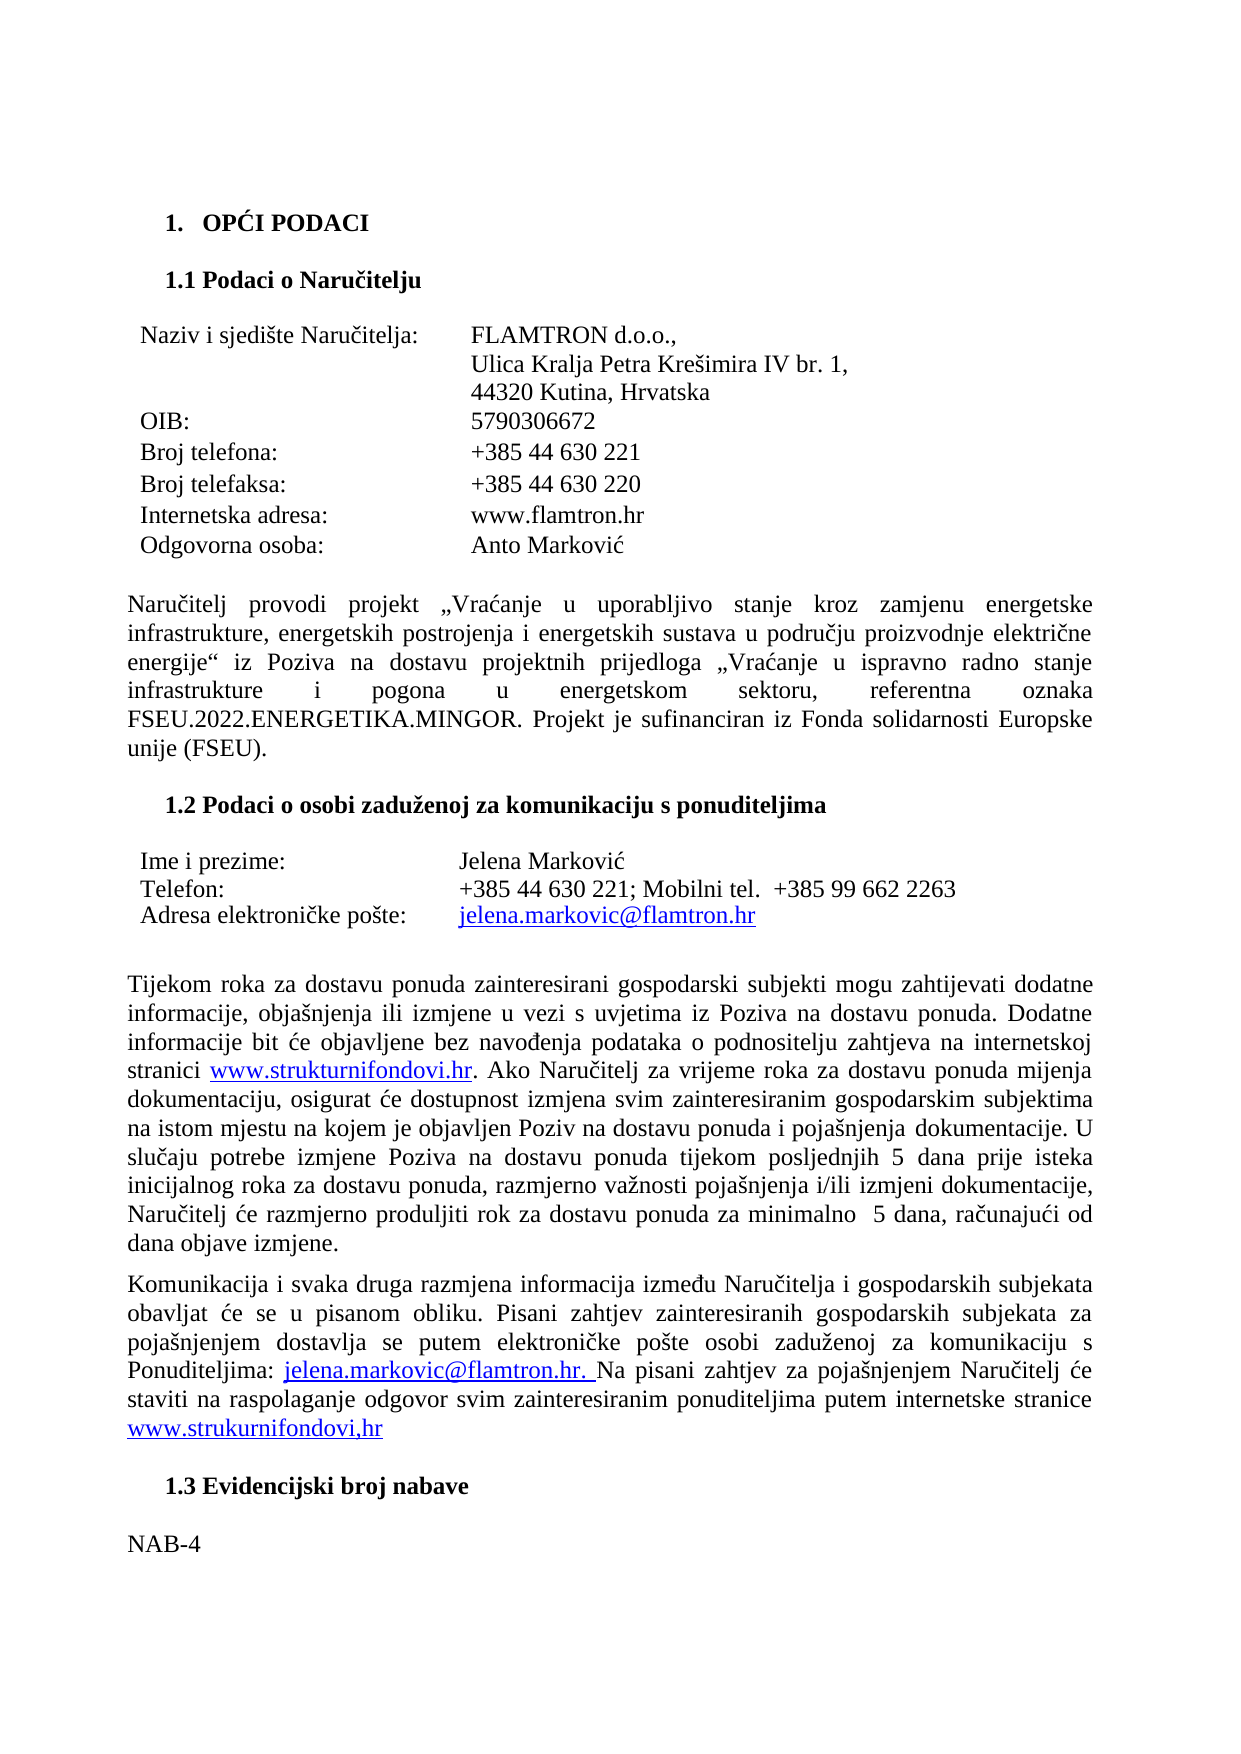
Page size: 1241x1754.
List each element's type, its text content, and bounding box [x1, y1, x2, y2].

table_cell jelena.markovic@flamtron.hr [440, 903, 1066, 955]
table_cell +385 44 630 221 [452, 438, 961, 469]
table_cell Adresa elektroničke pošte: [140, 903, 439, 955]
table_cell OIB: [140, 406, 452, 438]
table_header FLAMTRON d.o.o., Ulica Kralja Petra Krešimira IV br. 1, 44320 Kutina, Hrvatska [452, 323, 961, 406]
table_cell 5790306672 [452, 406, 961, 438]
table_header Ime i prezime: [140, 849, 439, 874]
table_cell Broj telefaksa: [140, 469, 452, 501]
table_cell +385 44 630 220 [452, 469, 961, 501]
table_cell Telefon: [140, 874, 439, 903]
text Naručitelj provodi projekt „Vraćanje u uporabljivo stanje kroz zamjenu energetske infrastrukture, energetskih postrojenja i energetskih sustava u području proizvodnje električne energije“ iz Poziva na dostavu projektnih prijedloga „Vraćanje u ispravno radno stanje infrastrukture i pogona u energetskom sektoru, referentna oznaka FSEU.2022.ENERGETIKA.MINGOR. Projekt je sufinanciran iz Fonda solidarnosti Europske unije (FSEU). [127, 589, 1093, 762]
subtitle Podaci o osobi zaduženoj za komunikaciju s ponuditeljima [164, 791, 1107, 819]
table_cell Broj telefona: [140, 438, 452, 469]
table_header Jelena Marković [440, 849, 1066, 874]
subtitle Evidencijski broj nabave [164, 1471, 1107, 1500]
table_cell Odgovorna osoba: [140, 532, 452, 561]
table_cell Anto Marković [452, 532, 961, 561]
text NAB-4 [127, 1529, 1107, 1557]
subtitle OPĆI PODACI [164, 208, 1107, 236]
table_header Naziv i sjedište Naručitelja: [140, 323, 452, 406]
table_cell www.flamtron.hr [452, 501, 961, 532]
text Komunikacija i svaka druga razmjena informacija između Naručitelja i gospodarskih subjekata obavljat će se u pisanom obliku. Pisani zahtjev zainteresiranih gospodarskih subjekata za pojašnjenjem dostavlja se putem elektroničke pošte osobi zaduženoj za komunikaciju s Ponuditeljima: jelena.markovic@flamtron.hr. Na pisani zahtjev za pojašnjenjem Naručitelj će staviti na raspolaganje odgovor svim zainteresiranim ponuditeljima putem internetske stranice www.strukurnifondovi,hr [127, 1269, 1093, 1442]
text Tijekom roka za dostavu ponuda zainteresirani gospodarski subjekti mogu zahtijevati dodatne informacije, objašnjenja ili izmjene u vezi s uvjetima iz Poziva na dostavu ponuda. Dodatne informacije bit će objavljene bez navođenja podataka o podnositelju zahtjeva na internetskoj stranici www.strukturnifondovi.hr. Ako Naručitelj za vrijeme roka za dostavu ponuda mijenja dokumentaciju, osigurat će dostupnost izmjena svim zainteresiranim gospodarskim subjektima na istom mjestu na kojem je objavljen Poziv na dostavu ponuda i pojašnjenja dokumentacije. U slučaju potrebe izmjene Poziva na dostavu ponuda tijekom posljednjih 5 dana prije isteka inicijalnog roka za dostavu ponuda, razmjerno važnosti pojašnjenja i/ili izmjeni dokumentacije, Naručitelj će razmjerno produljiti rok za dostavu ponuda za minimalno 5 dana, računajući od dana objave izmjene. [127, 969, 1093, 1257]
table_cell +385 44 630 221; Mobilni tel. +385 99 662 2263 [440, 874, 1066, 903]
table_cell Internetska adresa: [140, 501, 452, 532]
subtitle Podaci o Naručitelju [164, 265, 1107, 294]
